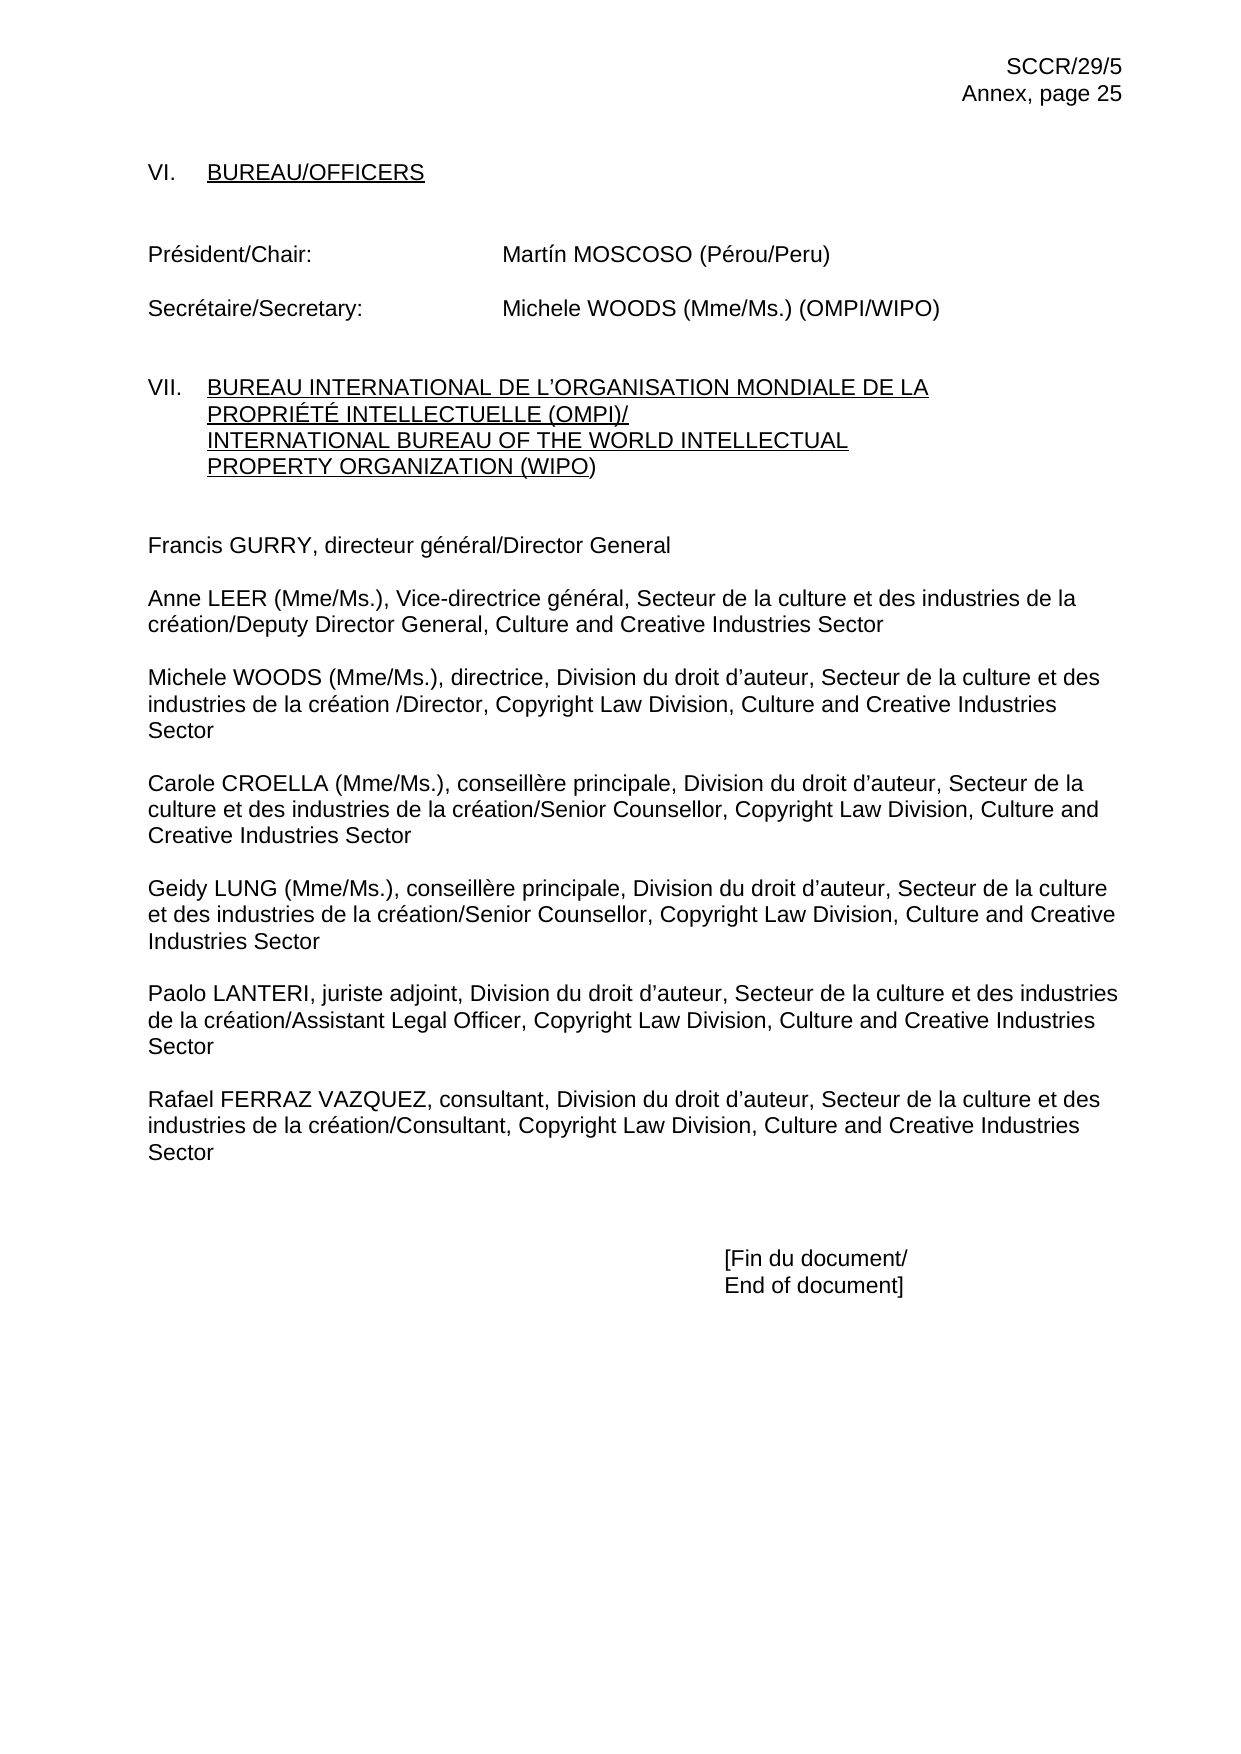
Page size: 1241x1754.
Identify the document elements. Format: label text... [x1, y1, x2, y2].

text Geidy LUNG (Mme/Ms.), conseillère prince, Division du droit d’auteur, Secteur de la culture et des industries de la création/Senior Counsellor, Copyright Law Division, Culture and Creative Industries Sector [148, 875, 1122, 954]
text Carole CROELLA (Mme/Ms.), conseillère prince, Division du droit d’auteur, Secteur de la culture et des industries de la création/Senior Counsellor, Copyright Law Division, Culture and Creative Industries Sector [148, 769, 1122, 849]
text VII. BUREAU INTERNATIONAL DE L’ORGANISATION MONDIALE DE LA [148, 374, 1122, 401]
text Président/Chair: Martín MOSCOSO (Pérou/Peru) [148, 238, 1122, 269]
text Francis GURRY, directeur général/Director General [148, 532, 1122, 559]
text Michele WOODS (Mme/Ms.), directrice, Division du droit d’auteur, Secteur de la culture et des industries de la création /Director, Copyright Law Division, Culture and Creative Industries Sector [148, 664, 1122, 743]
text Rafael FERRAZ VAZQUEZ, consultant, Division du droit d’auteur, Secteur de la culture et des industries de la création/Consultant, Copyright Law Division, Culture and Creative Industries Sector [148, 1086, 1122, 1165]
text VI. BUREAU/OFFICERS [148, 158, 1122, 185]
text Paolo LANTERI, juriste adjoint, Division du droit d’auteur, Secteur de la culture et des industries de la création/Assistant Legal Officer, Copyright Law Division, Culture and Creative Industries Sector [148, 980, 1122, 1059]
text Secrétaire/Secretary: Michele WOODS (Mme/Ms.) (OMPI/WIPO) [148, 295, 1122, 322]
text Anne LEER (Mme/Ms.), Vice-directrice général, Secteur de la culture et des industries de la création/Deputy Director General, Culture and Creative Industries Sector [148, 585, 1122, 638]
text PROPRIÉTÉ INTELLECTUELLE (OMPI)/ INTERNATIONAL BUREAU OF THE WORLD INTELLECTUAL PROPERTY ORGANIZATION (WIPO) [207, 401, 1122, 480]
text [Fin du document/ End of document] [724, 1244, 1122, 1298]
